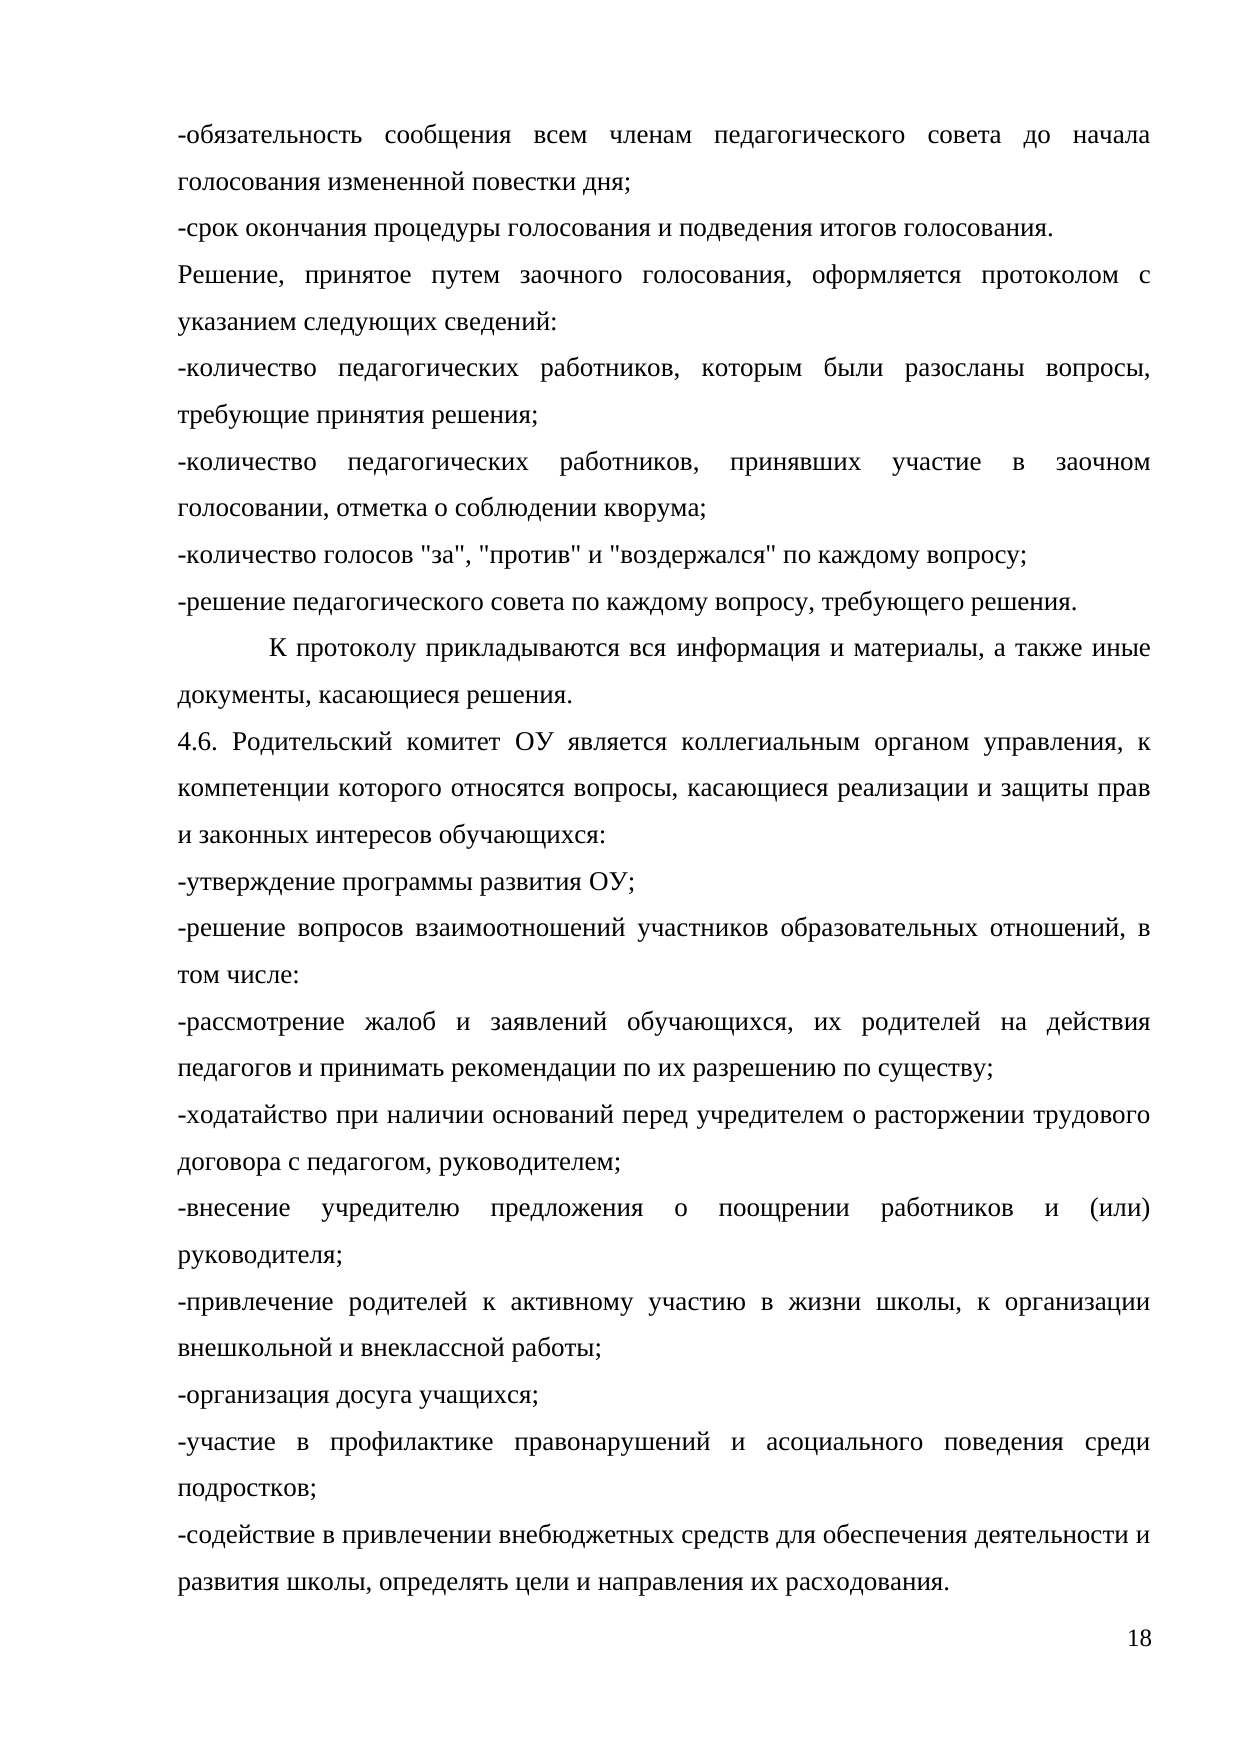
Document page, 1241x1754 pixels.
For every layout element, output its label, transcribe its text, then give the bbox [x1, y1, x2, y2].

list -ходатайство при наличии оснований перед учредителем о расторжении трудового договора с педагогом, руководителем; [177, 1098, 1152, 1176]
text -содействие в привлечении внебюджетных средств для обеспечения деятельности и развития школы, определять цели и направления их расходования. [177, 1518, 1152, 1596]
text -привлечение родителей к активному участию в жизни школы, к организации внешкольной и внеклассной работы; [177, 1285, 1152, 1363]
text -количество педагогических работников, принявших участие в заочном голосовании, отметка о соблюдении кворума; [177, 445, 1152, 523]
text -утверждение программы развития ОУ; [177, 865, 1152, 896]
text К протоколу прикладываются вся информация и материалы, а также иные документы, касающиеся решения. [177, 631, 1152, 709]
text -срок окончания процедуры голосования и подведения итогов голосования. [177, 211, 1152, 243]
list -внесение учредителю предложения о поощрении работников и (или) руководителя; [177, 1191, 1152, 1269]
text 4.6. Родительский комитет ОУ является коллегиальным органом управления, к компетенции которого относятся вопросы, касающиеся реализации и защиты прав и законных интересов обучающихся: [177, 725, 1152, 849]
text -участие в профилактике правонарушений и асоциального поведения среди подростков; [177, 1425, 1152, 1503]
text -решение педагогического совета по каждому вопросу, требующего решения. [177, 585, 1152, 616]
text -количество педагогических работников, которым были разосланы вопросы, требующие принятия решения; [177, 351, 1152, 429]
text -количество голосов "за", "против" и "воздержался" по каждому вопросу; [177, 538, 1152, 569]
text -организация досуга учащихся; [177, 1378, 1152, 1409]
text Решение, принятое путем заочного голосования, оформляется протоколом с указанием следующих сведений: [177, 258, 1152, 336]
list -решение вопросов взаимоотношений участников образовательных отношений, в том числе: [177, 911, 1152, 989]
list -рассмотрение жалоб и заявлений обучающихся, их родителей на действия педагогов и принимать рекомендации по их разрешению по существу; [177, 1005, 1152, 1083]
text -обязательность сообщения всем членам педагогического совета до начала голосования измененной повестки дня; [177, 118, 1152, 196]
